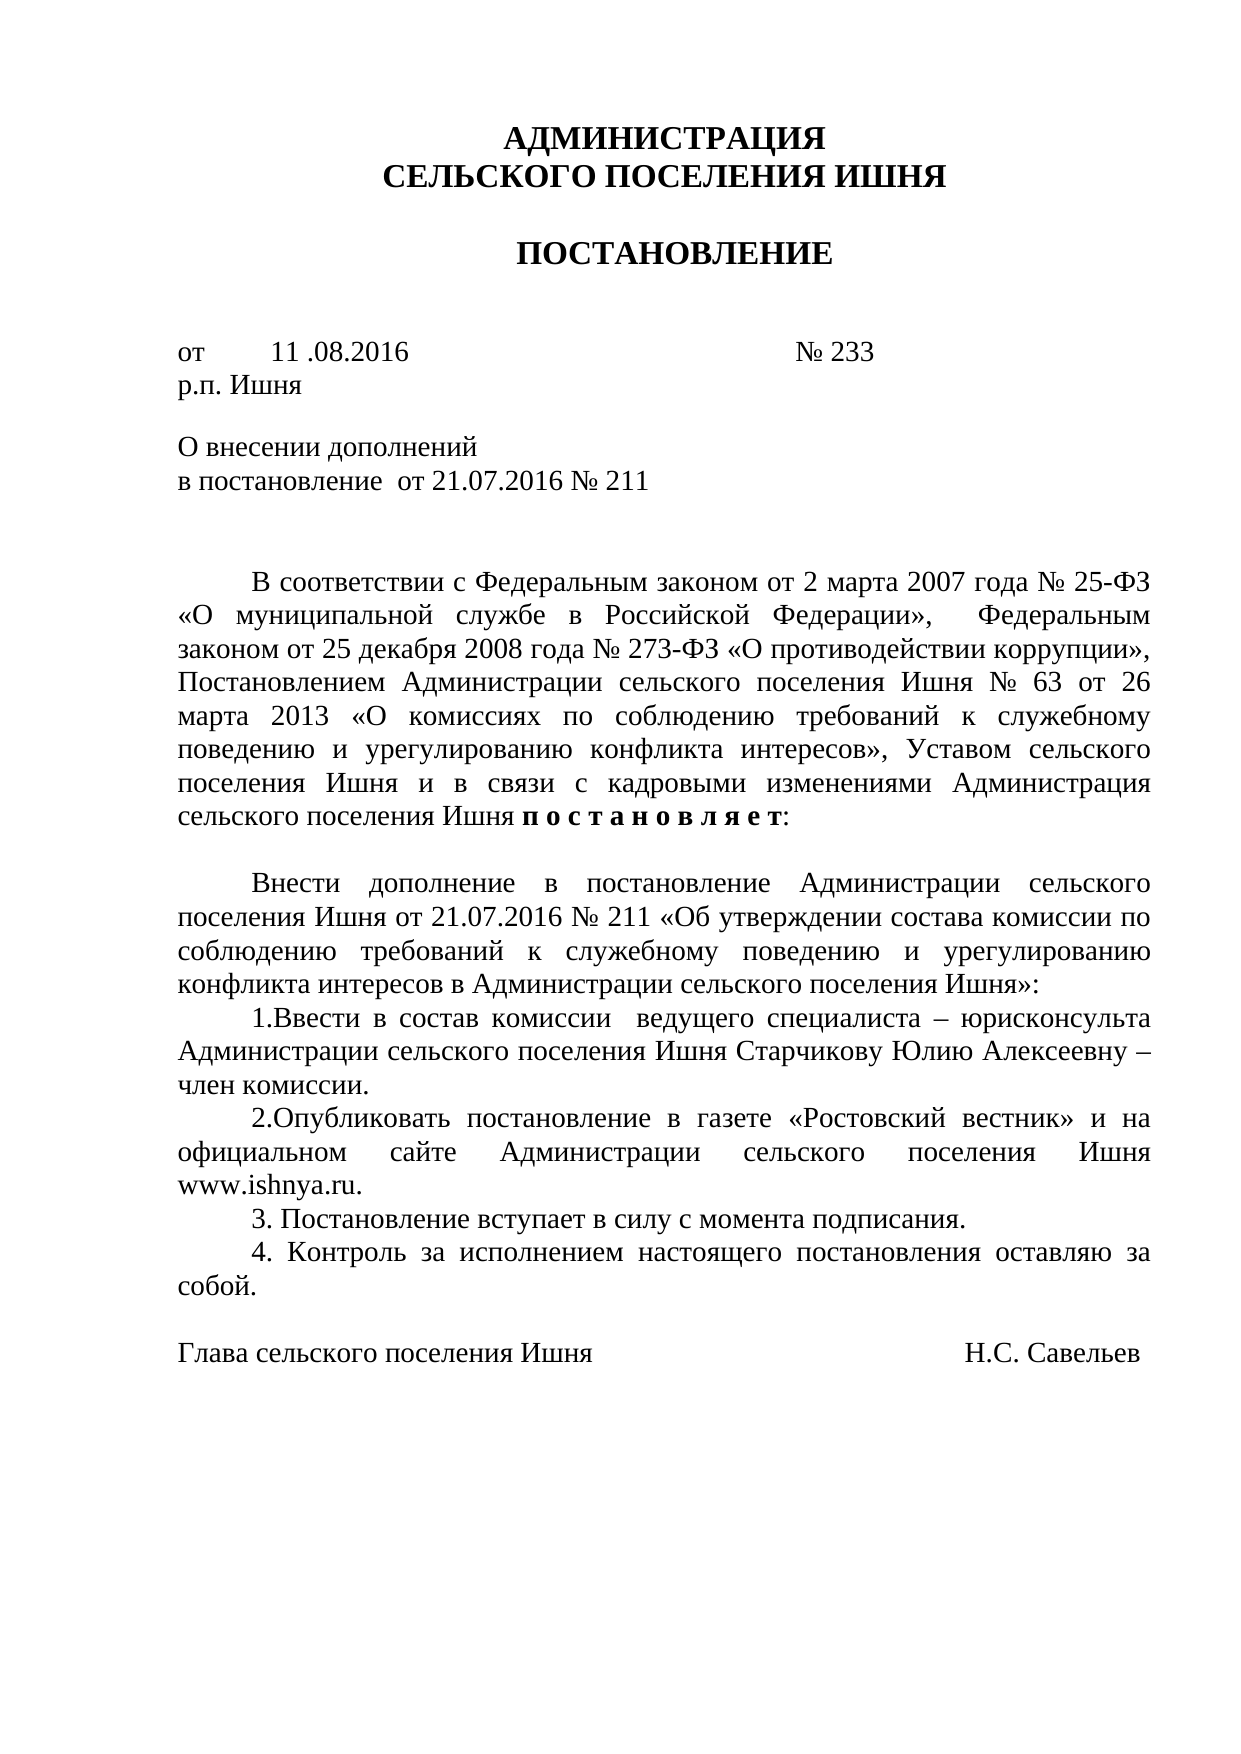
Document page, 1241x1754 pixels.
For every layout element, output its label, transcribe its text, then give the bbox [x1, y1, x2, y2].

text 1.Ввести в состав комиссии ведущего специалиста – юрисконсульта Администрации сельского поселения Ишня Старчикову Юлию Алексеевну – член комиссии. [177, 1000, 1152, 1100]
text СЕЛЬСКОГО ПОСЕЛЕНИЯ ИШНЯ [177, 156, 1152, 195]
text р.п. Ишня [177, 367, 1152, 401]
text 4. Контроль за исполнением настоящего постановления оставляю за собой. [177, 1234, 1152, 1302]
text от 11 .08.2016 № 233 [177, 334, 1152, 367]
text 2.Опубликовать постановление в газете «Ростовский вестник» и на официальном сайте Администрации сельского поселения Ишня www.ishnya.ru. [177, 1100, 1152, 1201]
text АДМИНИСТРАЦИЯ [177, 118, 1152, 156]
text Глава сельского поселения Ишня Н.С. Савельев [177, 1335, 1152, 1369]
text ПОСТАНОВЛЕНИЕ [177, 233, 1152, 271]
text Внести дополнение в постановление Администрации сельского поселения Ишня от 21.07.2016 № 211 «Об утверждении состава комиссии по соблюдению требований к служебному поведению и урегулированию конфликта интересов в Администрации сельского поселения Ишня»: [177, 866, 1152, 1000]
text в постановление от 21.07.2016 № 211 [177, 463, 1152, 497]
text В соответствии с Федеральным законом от 2 марта 2007 года № 25-ФЗ «О муниципальной службе в Российской Федерации», Федеральным законом от 25 декабря 2008 года № 273-ФЗ «О противодействии коррупции», Постановлением Администрации сельского поселения Ишня № 63 от 26 марта 2013 «О комиссиях по соблюдению требований к служебному поведению и урегулированию конфликта интересов», Уставом сельского поселения Ишня и в связи с кадровыми изменениями Администрация сельского поселения Ишня п о с т а н о в л я е т: [177, 564, 1152, 832]
text О внесении дополнений [177, 429, 1152, 463]
text 3. Постановление вступает в силу с момента подписания. [177, 1201, 1152, 1234]
